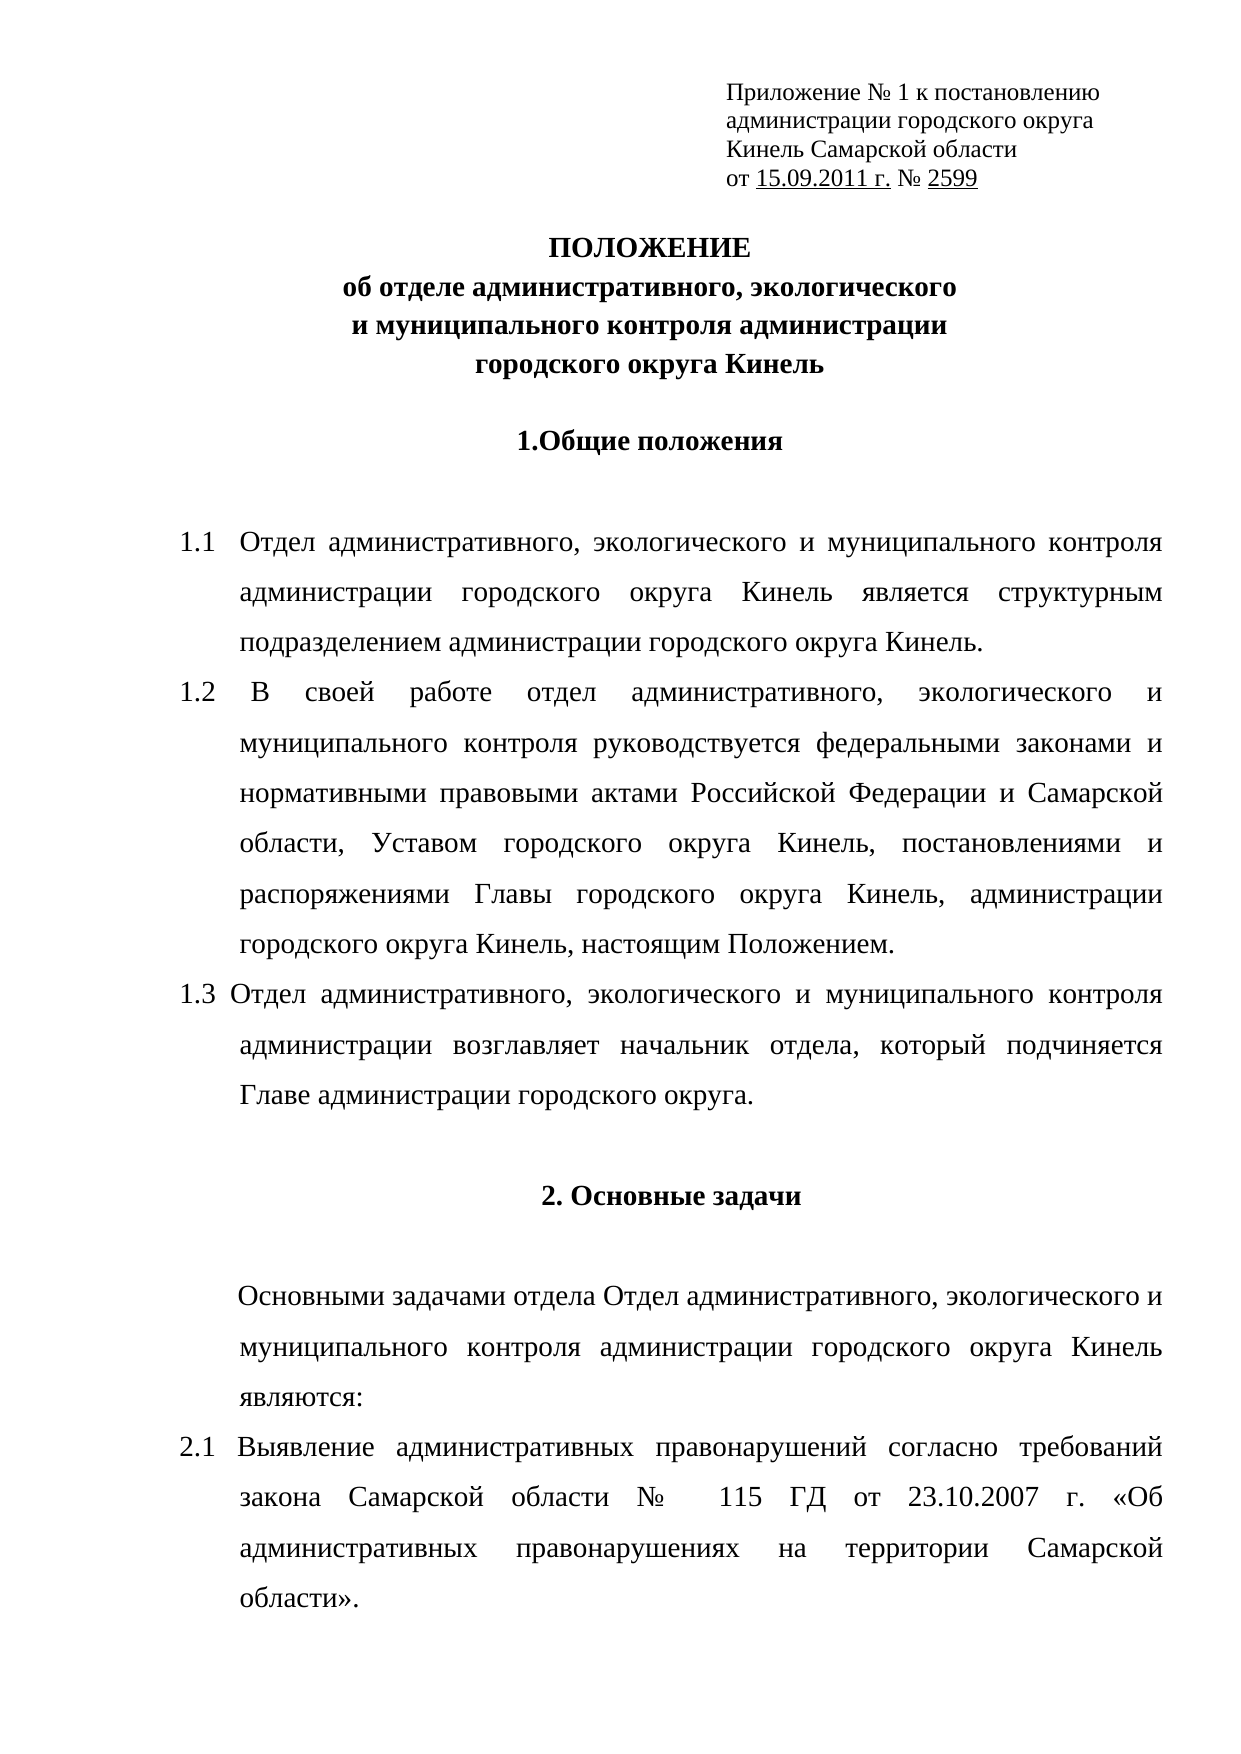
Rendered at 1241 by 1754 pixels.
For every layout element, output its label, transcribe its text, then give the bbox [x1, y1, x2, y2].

text Приложение № 1 к постановлению [652, 77, 1163, 106]
text 2. Основные задачи [179, 1178, 1163, 1211]
text и муниципального контроля администрации [136, 307, 1163, 341]
text 2.1 Выявление административных правонарушений согласно требований закона Самарской области № 115 ГД от 23.10.2007 г. «Об административных правонарушениях на территории Самарской области». [179, 1429, 1163, 1614]
text ПОЛОЖЕНИЕ [136, 230, 1163, 264]
text 1.3 Отдел административного, экологического и муниципального контроля администрации возглавляет начальник отдела, который подчиняется Главе администрации городского округа. [179, 976, 1163, 1111]
text Кинель Самарской области [652, 134, 1163, 163]
text городского округа Кинель [136, 346, 1163, 379]
text администрации городского округа [652, 106, 1163, 134]
text от 15.09.2011 г. № 2599 [652, 163, 1163, 192]
list Отдел административного, экологического и муниципального контроля администрации городского округа Кинель является структурным подразделением администрации городского округа Кинель. [179, 524, 1163, 658]
text 1.2 В своей работе отдел административного, экологического и муниципального контроля руководствуется федеральными законами и нормативными правовыми актами Российской Федерации и Самарской области, Уставом городского округа Кинель, постановлениями и распоряжениями Главы городского округа Кинель, администрации городского округа Кинель, настоящим Положением. [179, 674, 1163, 960]
text 1.Общие положения [136, 423, 1163, 457]
text об отделе административного, экологического [136, 269, 1163, 302]
text Основными задачами отдела Отдел административного, экологического и муниципального контроля администрации городского округа Кинель являются: [179, 1278, 1163, 1412]
